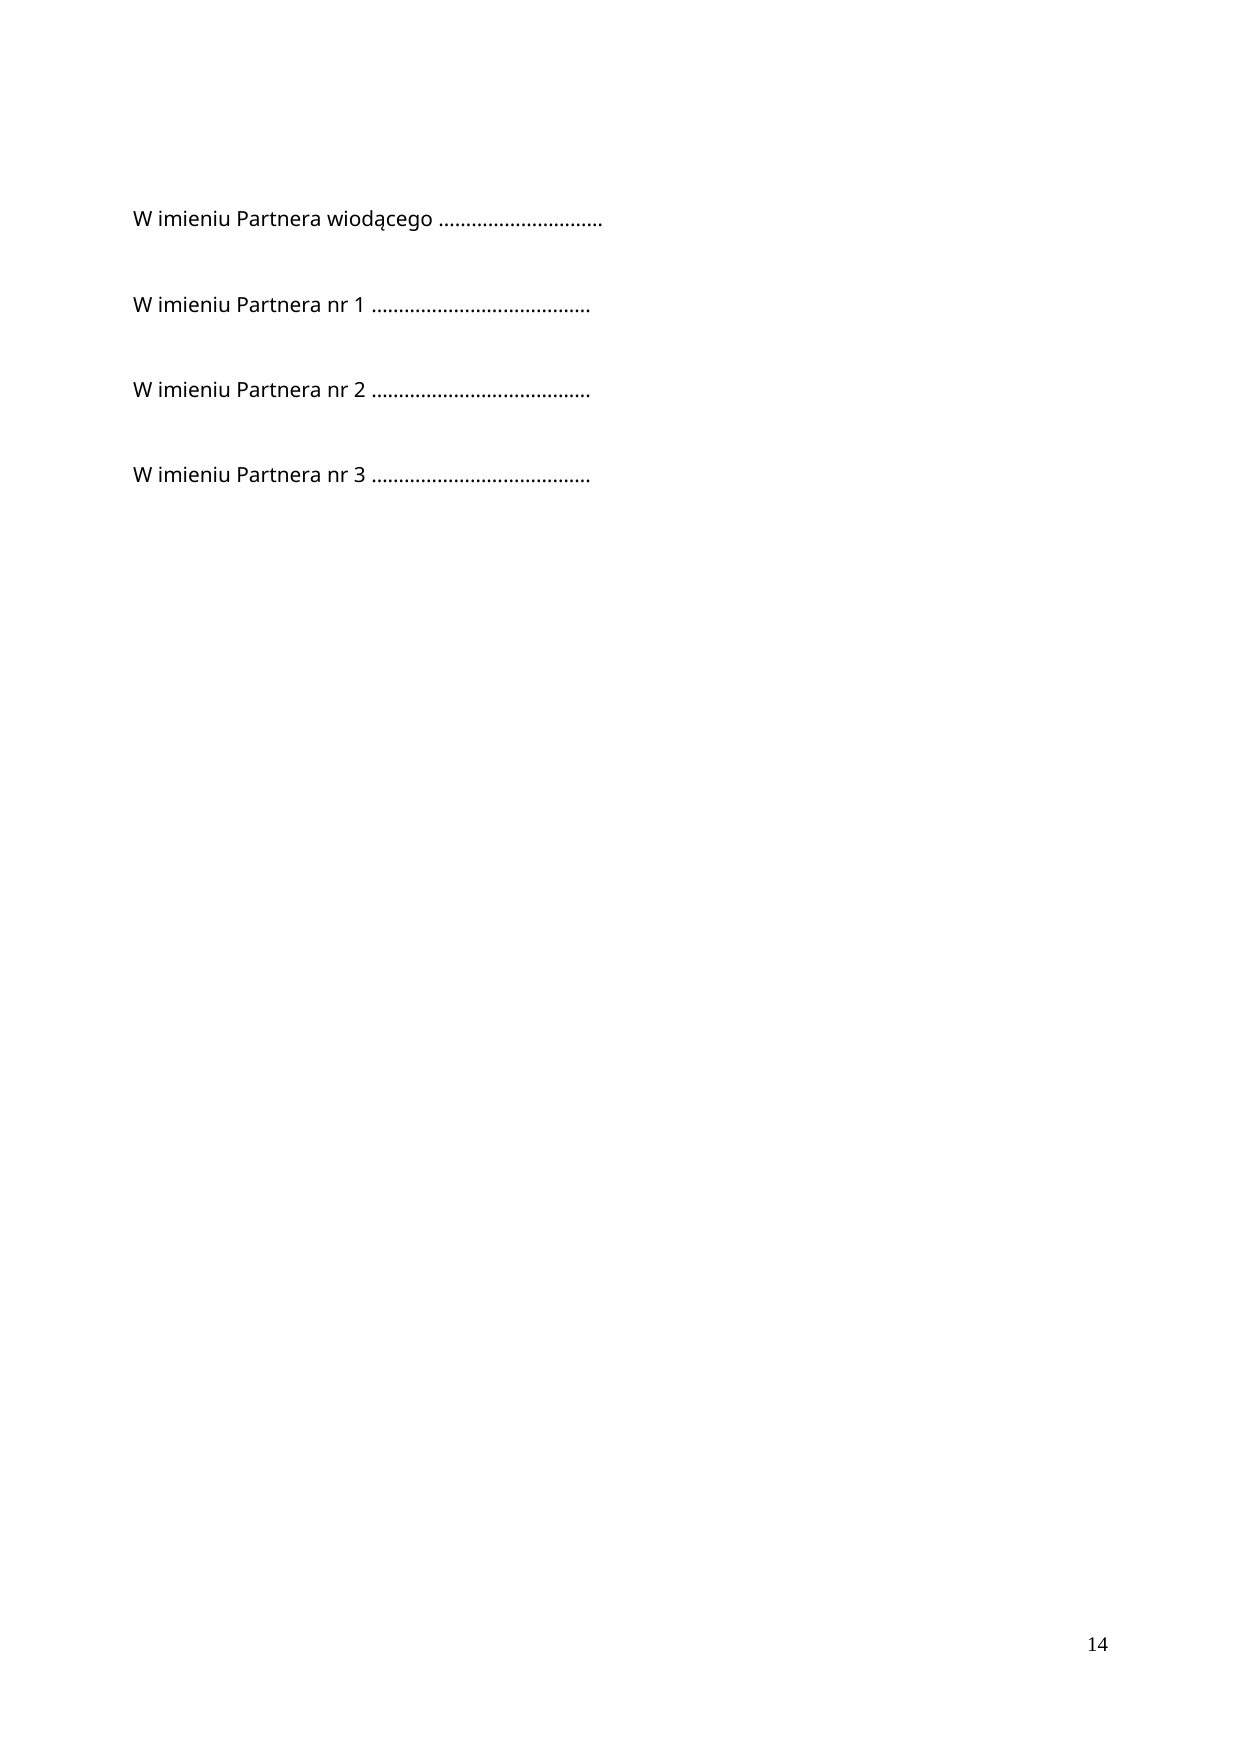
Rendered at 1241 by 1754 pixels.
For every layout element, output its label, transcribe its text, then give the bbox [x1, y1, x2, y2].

text W imieniu Partnera nr 2 …………………………………. [133, 375, 1107, 403]
text W imieniu Partnera nr 1 …………………………………. [133, 290, 1107, 318]
text W imieniu Partnera nr 3 …………………………………. [133, 460, 1107, 489]
text W imieniu Partnera wiodącego ………………………… [133, 204, 1107, 233]
